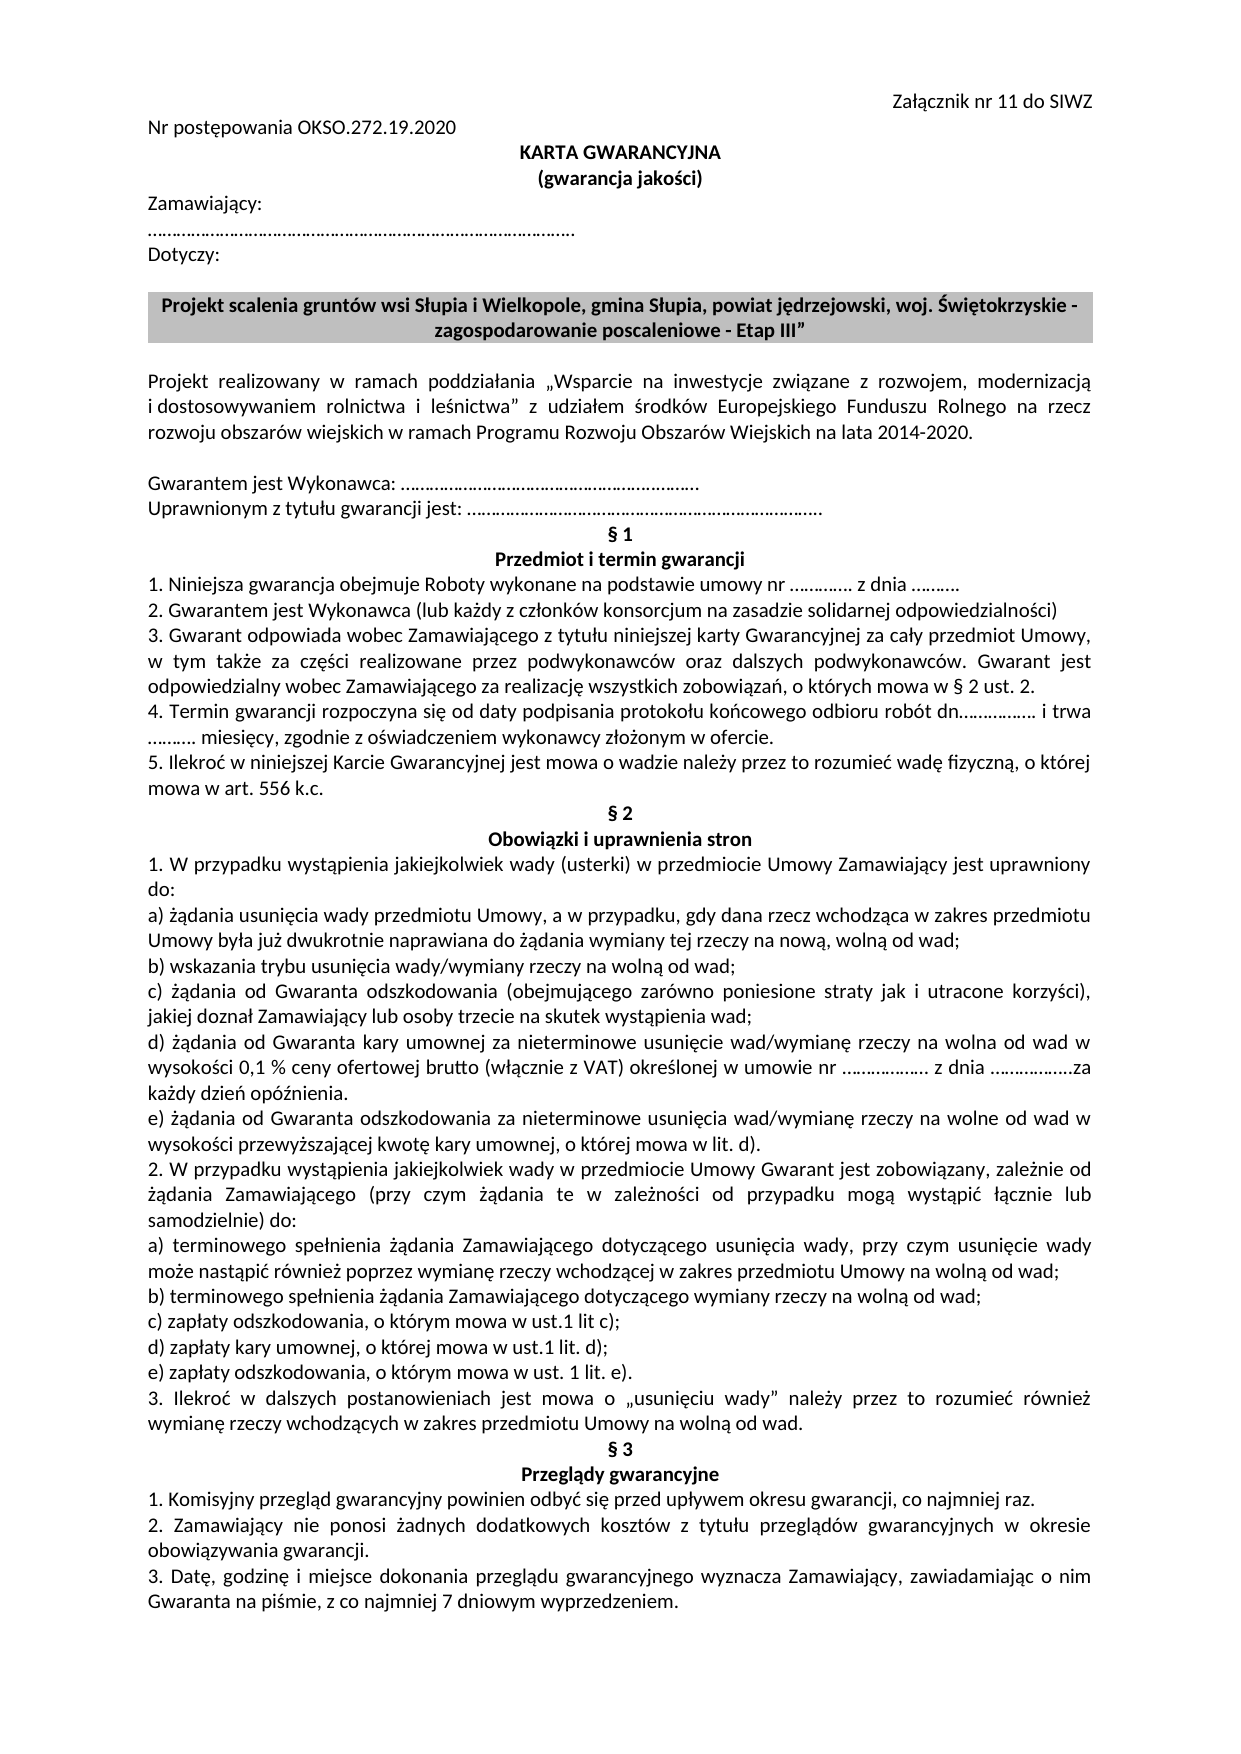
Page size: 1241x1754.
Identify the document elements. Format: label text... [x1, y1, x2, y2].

text KARTA GWARANCYJNA [148, 139, 1093, 165]
text 3. Gwarant odpowiada wobec Zamawiającego z tytułu niniejszej karty Gwarancyjnej za cały przedmiot Umowy, w tym także za części realizowane przez podwykonawców oraz dalszych podwykonawców. Gwarant jest odpowiedzialny wobec Zamawiającego za realizację wszystkich zobowiązań, o których mowa w § 2 ust. 2. [148, 622, 1093, 699]
text 2. W przypadku wystąpienia jakiejkolwiek wady w przedmiocie Umowy Gwarant jest zobowiązany, zależnie od żądania Zamawiającego (przy czym żądania te w zależności od przypadku mogą wystąpić łącznie lub samodzielnie) do: [148, 1156, 1093, 1232]
text d) zapłaty kary umownej, o której mowa w ust.1 lit. d); [148, 1334, 1093, 1359]
text 1. Niniejsza gwarancja obejmuje Roboty wykonane na podstawie umowy nr …………. z dnia ………. [148, 572, 1093, 597]
text d) żądania od Gwaranta kary umownej za nieterminowe usunięcie wad/wymianę rzeczy na wolna od wad w wysokości 0,1 % ceny ofertowej brutto (włącznie z VAT) określonej w umowie nr ……………… z dnia ……………..za każdy dzień opóźnienia. [148, 1029, 1093, 1105]
text Załącznik nr 11 do SIWZ [148, 89, 1093, 114]
text Nr postępowania OKSO.272.19.2020 [148, 114, 1093, 139]
text Gwarantem jest Wykonawca: ……………………………………………..……… [148, 470, 1093, 495]
text Uprawnionym z tytułu gwarancji jest: ……………………………………………………………….. [148, 495, 1093, 521]
text Projekt realizowany w ramach poddziałania „Wsparcie na inwestycje związane z rozwojem, modernizacją i dostosowywaniem rolnictwa i leśnictwa” z udziałem środków Europejskiego Funduszu Rolnego na rzecz rozwoju obszarów wiejskich w ramach Programu Rozwoju Obszarów Wiejskich na lata 2014-2020. [148, 368, 1093, 444]
text Projekt scalenia gruntów wsi Słupia i Wielkopole, gmina Słupia, powiat jędrzejowski, woj. Świętokrzyskie - zagospodarowanie poscaleniowe - Etap III” [148, 292, 1093, 343]
text …………………………………………………………………………….. [148, 216, 1093, 241]
text b) wskazania trybu usunięcia wady/wymiany rzeczy na wolną od wad; [148, 953, 1093, 978]
text 4. Termin gwarancji rozpoczyna się od daty podpisania protokołu końcowego odbioru robót dn……………. i trwa ………. miesięcy, zgodnie z oświadczeniem wykonawcy złożonym w ofercie. [148, 699, 1093, 749]
text e) żądania od Gwaranta odszkodowania za nieterminowe usunięcia wad/wymianę rzeczy na wolne od wad w wysokości przewyższającej kwotę kary umownej, o której mowa w lit. d). [148, 1105, 1093, 1156]
text Zamawiający: [148, 190, 1093, 216]
text § 2 [148, 800, 1093, 826]
text § 1 [148, 521, 1093, 546]
text Przeglądy gwarancyjne [148, 1461, 1093, 1487]
text a) żądania usunięcia wady przedmiotu Umowy, a w przypadku, gdy dana rzecz wchodząca w zakres przedmiotu Umowy była już dwukrotnie naprawiana do żądania wymiany tej rzeczy na nową, wolną od wad; [148, 902, 1093, 953]
text b) terminowego spełnienia żądania Zamawiającego dotyczącego wymiany rzeczy na wolną od wad; [148, 1283, 1093, 1309]
text e) zapłaty odszkodowania, o którym mowa w ust. 1 lit. e). [148, 1359, 1093, 1385]
text 2. Gwarantem jest Wykonawca (lub każdy z członków konsorcjum na zasadzie solidarnej odpowiedzialności) [148, 597, 1093, 622]
text 5. Ilekroć w niniejszej Karcie Gwarancyjnej jest mowa o wadzie należy przez to rozumieć wadę fizyczną, o której mowa w art. 556 k.c. [148, 749, 1093, 800]
text 1. W przypadku wystąpienia jakiejkolwiek wady (usterki) w przedmiocie Umowy Zamawiający jest uprawniony do: [148, 851, 1093, 902]
text 2. Zamawiający nie ponosi żadnych dodatkowych kosztów z tytułu przeglądów gwarancyjnych w okresie obowiązywania gwarancji. [148, 1512, 1093, 1563]
text § 3 [148, 1436, 1093, 1461]
text Dotyczy: [148, 241, 1093, 267]
text (gwarancja jakości) [148, 165, 1093, 190]
text a) terminowego spełnienia żądania Zamawiającego dotyczącego usunięcia wady, przy czym usunięcie wady może nastąpić również poprzez wymianę rzeczy wchodzącej w zakres przedmiotu Umowy na wolną od wad; [148, 1232, 1093, 1283]
text 1. Komisyjny przegląd gwarancyjny powinien odbyć się przed upływem okresu gwarancji, co najmniej raz. [148, 1487, 1093, 1512]
text c) zapłaty odszkodowania, o którym mowa w ust.1 lit c); [148, 1309, 1093, 1334]
text 3. Ilekroć w dalszych postanowieniach jest mowa o „usunięciu wady” należy przez to rozumieć również wymianę rzeczy wchodzących w zakres przedmiotu Umowy na wolną od wad. [148, 1385, 1093, 1436]
text Obowiązki i uprawnienia stron [148, 826, 1093, 851]
text 3. Datę, godzinę i miejsce dokonania przeglądu gwarancyjnego wyznacza Zamawiający, zawiadamiając o nim Gwaranta na piśmie, z co najmniej 7 dniowym wyprzedzeniem. [148, 1563, 1093, 1614]
text c) żądania od Gwaranta odszkodowania (obejmującego zarówno poniesione straty jak i utracone korzyści), jakiej doznał Zamawiający lub osoby trzecie na skutek wystąpienia wad; [148, 978, 1093, 1029]
text Przedmiot i termin gwarancji [148, 546, 1093, 572]
